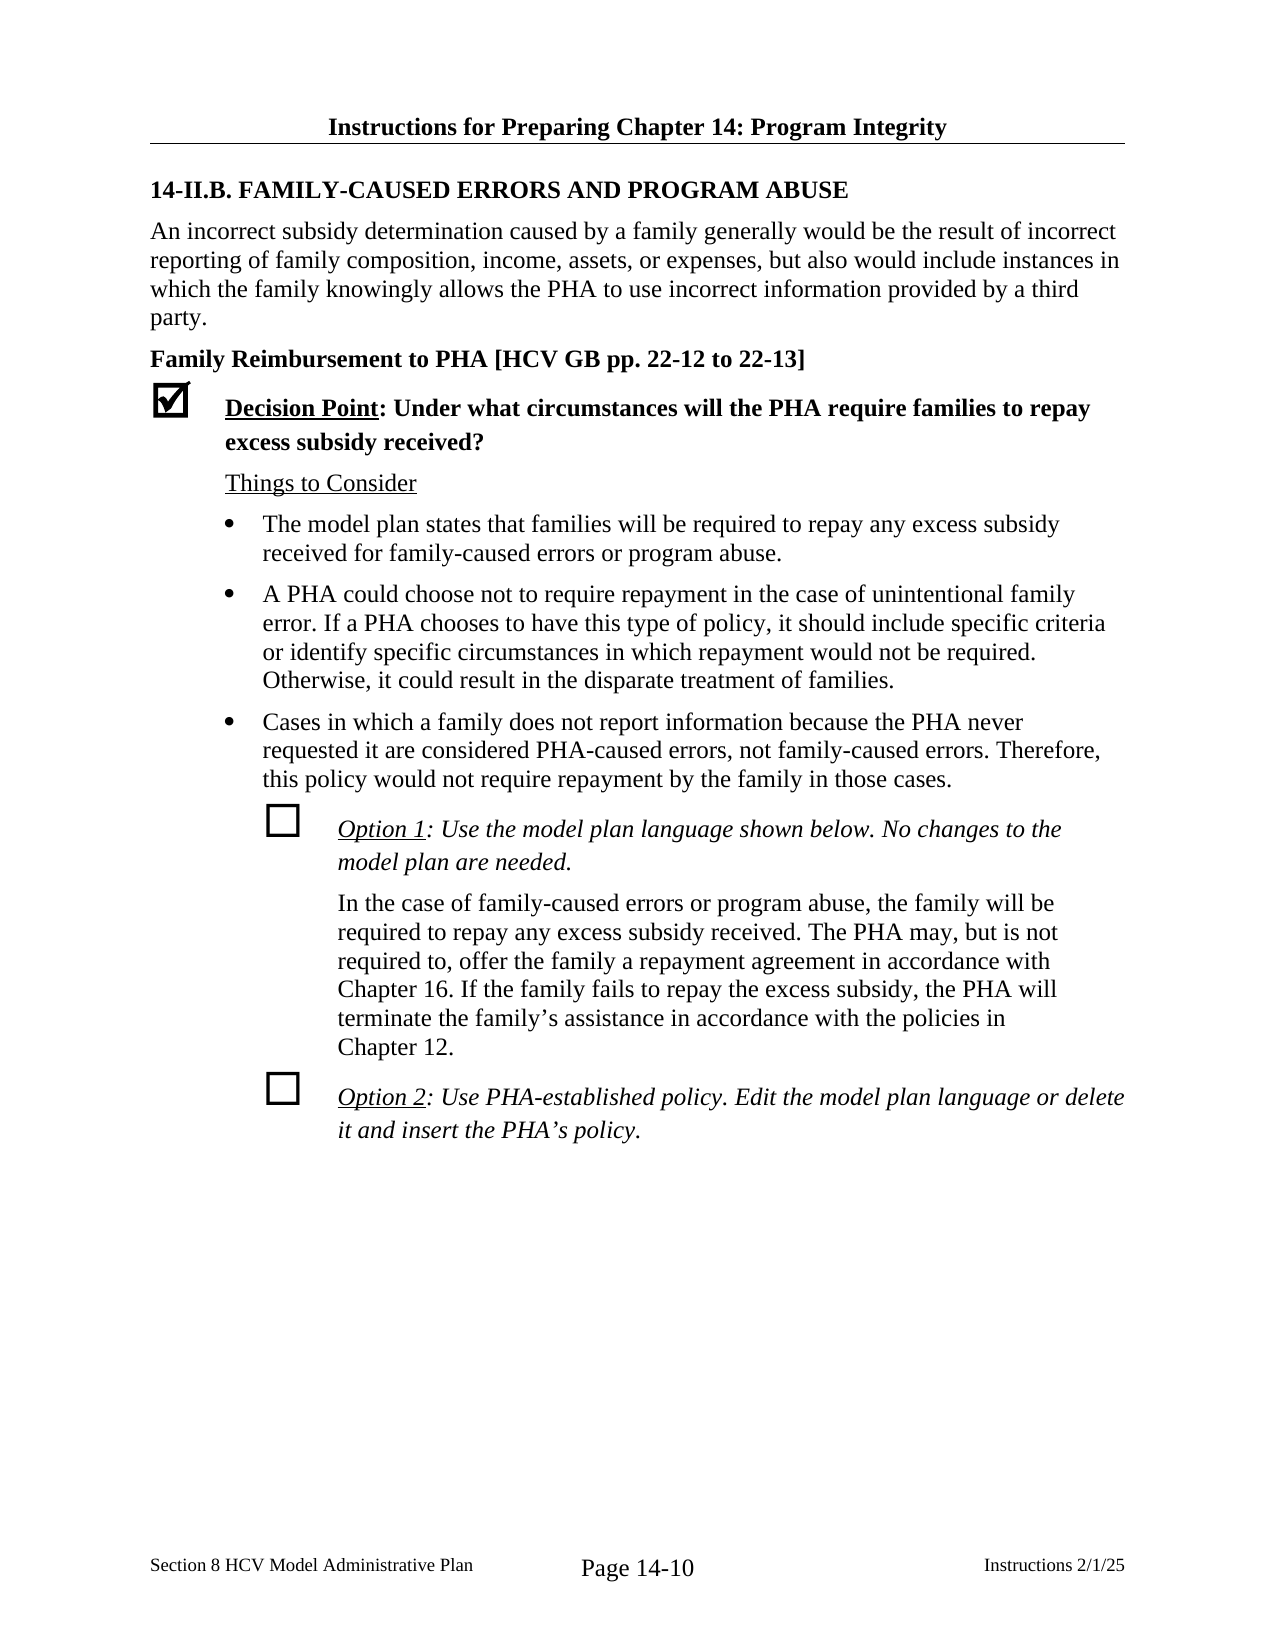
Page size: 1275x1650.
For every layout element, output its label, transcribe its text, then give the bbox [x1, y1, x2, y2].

text Family Reimbursement to PHA [HCV GB pp. 22-12 to 22-13] [150, 344, 1125, 372]
list Cases in which a family does not report information because the PHA never requested it are considered PHA-caused errors, not family-caused errors. Therefore, this policy would not require repayment by the family in those cases. [225, 707, 1125, 793]
list A PHA could choose not to require repayment in the case of unintentional family error. If a PHA chooses to have this type of policy, it should include specific criteria or identify specific circumstances in which repayment would not be required. Otherwise, it could result in the disparate treatment of families. [225, 579, 1125, 694]
text Option 2: Use PHA-established policy. Edit the model plan language or delete it and insert the PHA’s policy. [262, 1073, 1125, 1144]
text Option 1: Use the model plan language shown below. No changes to the model plan are needed. [262, 805, 1125, 876]
text Things to Consider [225, 468, 1125, 497]
text 14-II.B. FAMILY-CAUSED ERRORS AND PROGRAM ABUSE [150, 175, 1125, 204]
text An incorrect subsidy determination caused by a family generally would be the result of incorrect reporting of family composition, income, assets, or expenses, but also would include instances in which the family knowingly allows the PHA to use incorrect information provided by a third party. [150, 216, 1125, 331]
list The model plan states that families will be required to repay any excess subsidy received for family-caused errors or program abuse. [225, 509, 1125, 567]
list Decision Point: Under what circumstances will the PHA require families to repay excess subsidy received? [150, 385, 1125, 455]
text In the case of family-caused errors or program abuse, the family will be required to repay any excess subsidy received. The PHA may, but is not required to, offer the family a repayment agreement in accordance with Chapter 16. If the family fails to repay the excess subsidy, the PHA will terminate the family’s assistance in accordance with the policies in Chapter 12. [337, 888, 1125, 1061]
